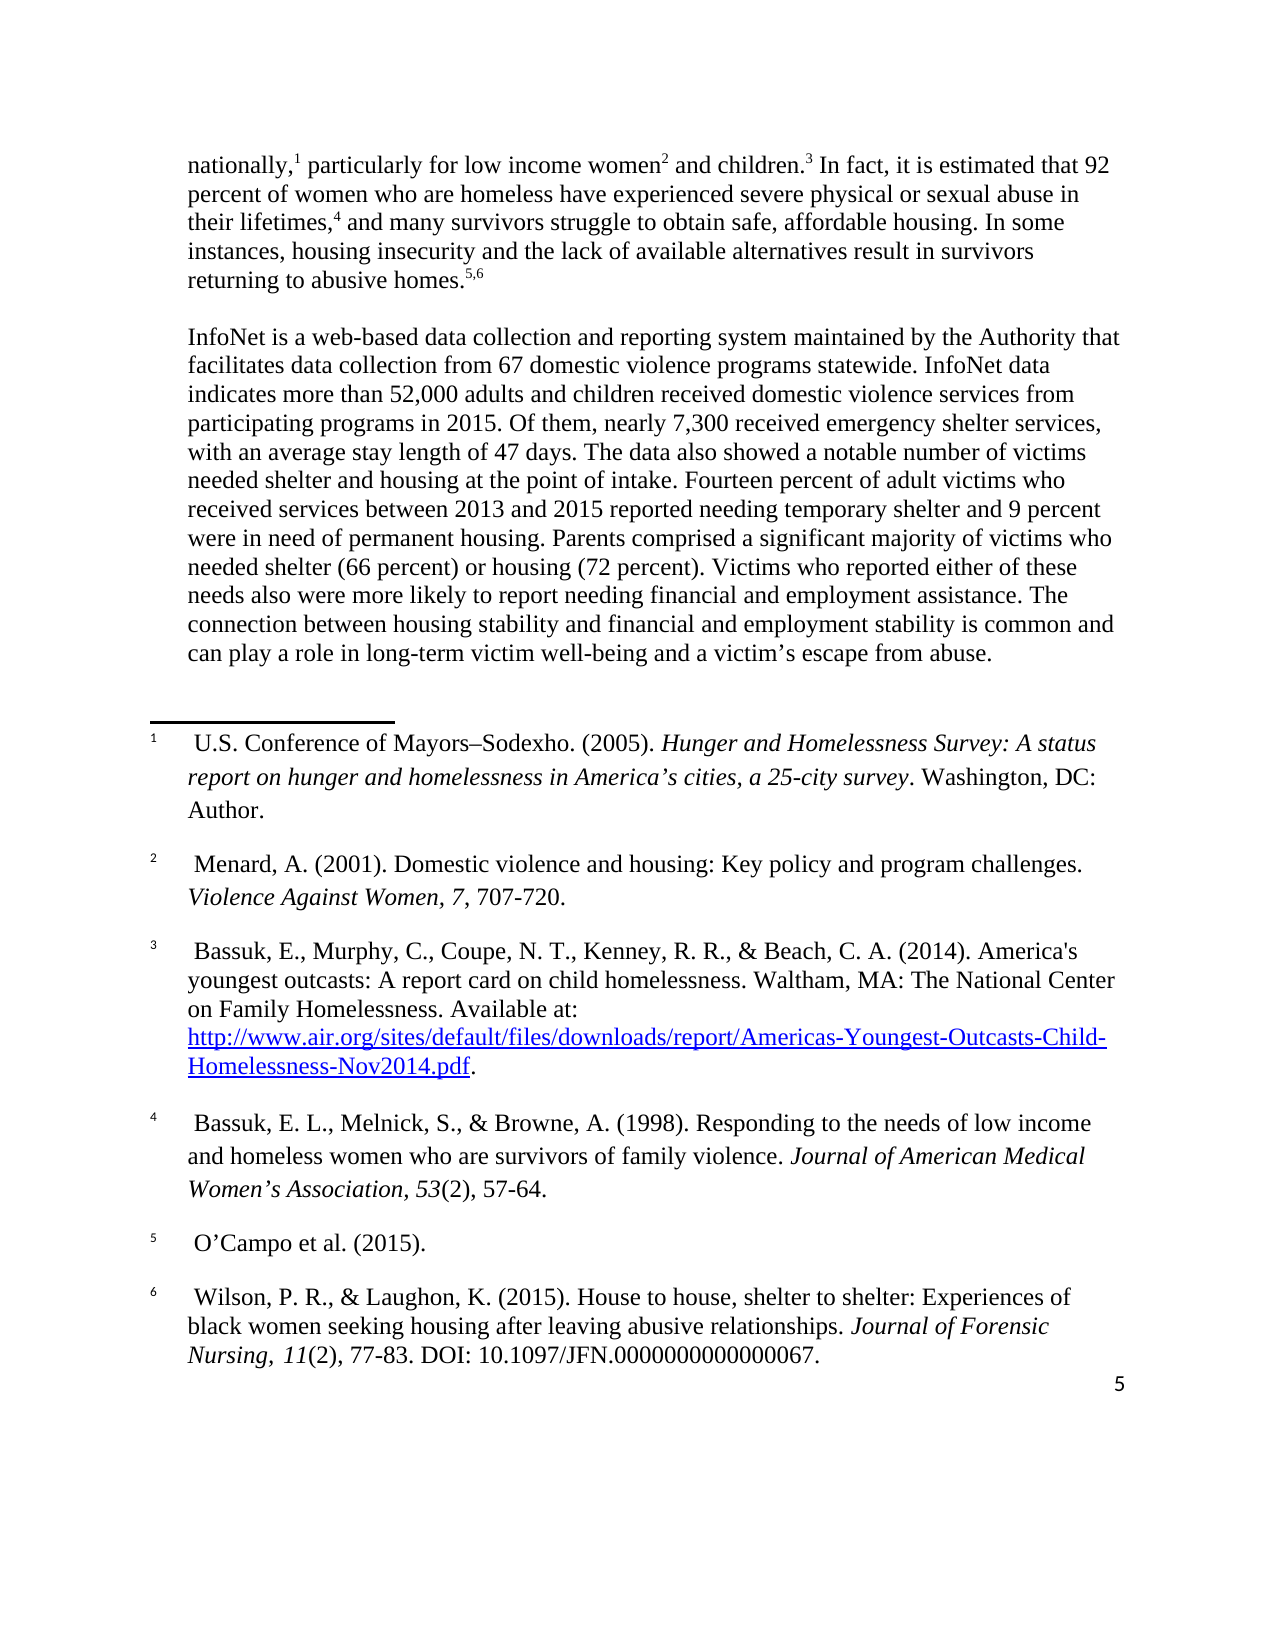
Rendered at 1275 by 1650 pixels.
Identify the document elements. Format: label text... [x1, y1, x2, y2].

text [187, 150, 1125, 294]
text InfoNet is a web-based data collection and reporting system maintained by the Authority that facilitates data collection from 67 domestic violence programs statewide. InfoNet data indicates more than 52,000 adults and children received domestic violence services from participating programs in 2015. Of them, nearly 7,300 received emergency shelter services, with an average stay length of 47 days. The data also showed a notable number of victims needed shelter and housing at the point of intake. Fourteen percent of adult victims who received services between 2013 and 2015 reported needing temporary shelter and 9 percent were in need of permanent housing. Parents comprised a significant majority of victims who needed shelter (66 percent) or housing (72 percent). Victims who reported either of these needs also were more likely to report needing financial and employment assistance. The connection between housing stability and financial and employment stability is common and can play a role in long-term victim well-being and a victim’s escape from abuse. [187, 322, 1125, 667]
